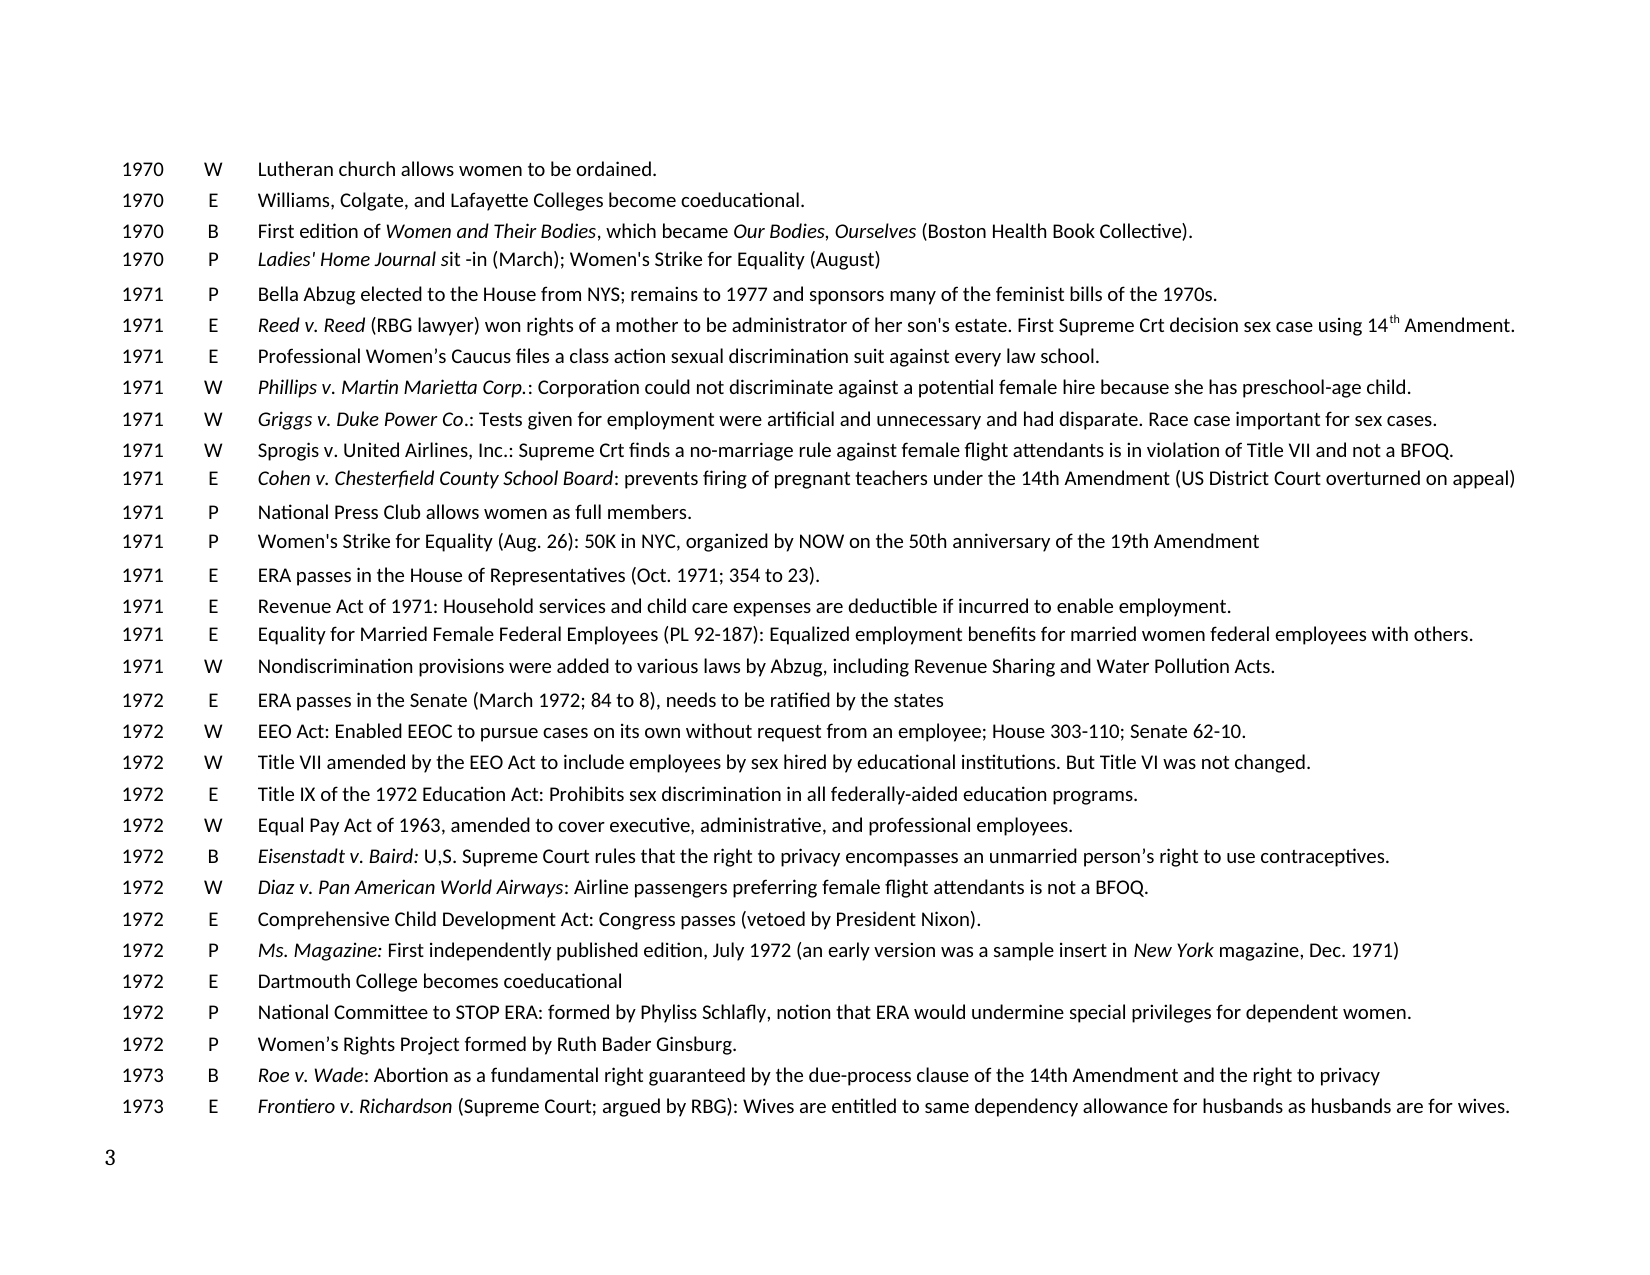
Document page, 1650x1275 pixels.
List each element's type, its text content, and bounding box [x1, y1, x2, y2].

table_cell EEO Act: Enabled EEOC to pursue cases on its own without request from an employee; House 303-110; Senate 62-10. [246, 713, 1531, 744]
table_cell W [180, 369, 246, 400]
table_cell 1972 [105, 869, 180, 900]
table_cell 1972 [105, 900, 180, 931]
table_cell E [180, 681, 246, 712]
table_cell W [180, 400, 246, 431]
table_cell E [180, 963, 246, 994]
table_cell P [180, 1025, 246, 1056]
table_cell Ladies' Home Journal sit -in (March); Women's Strike for Equality (August) [246, 244, 1531, 275]
table_cell National Press Club allows women as full members. [246, 494, 1531, 525]
table_cell Revenue Act of 1971: Household services and child care expenses are deductible if incurred to enable employment. [246, 588, 1531, 619]
table_cell Williams, Colgate, and Lafayette Colleges become coeducational. [246, 181, 1531, 212]
table_cell Women's Strike for Equality (Aug. 26): 50K in NYC, organized by NOW on the 50th anniversary of the 19th Amendment [246, 525, 1531, 556]
table_cell 1972 [105, 744, 180, 775]
table_cell ERA passes in the Senate (March 1972; 84 to 8), needs to be ratified by the states [246, 681, 1531, 712]
table_cell ERA passes in the House of Representatives (Oct. 1971; 354 to 23). [246, 556, 1531, 587]
table_cell 1972 [105, 806, 180, 837]
table_cell E [180, 775, 246, 806]
table_cell 1971 [105, 525, 180, 556]
table_cell Comprehensive Child Development Act: Congress passes (vetoed by President Nixon). [246, 900, 1531, 931]
table_cell E [180, 619, 246, 650]
table_cell Title VII amended by the EEO Act to include employees by sex hired by educational institutions. But Title VI was not changed. [246, 744, 1531, 775]
table_cell Women’s Rights Project formed by Ruth Bader Ginsburg. [246, 1025, 1531, 1056]
table_cell E [180, 556, 246, 587]
table_cell 1972 [105, 713, 180, 744]
table_cell E [180, 181, 246, 212]
table_cell 1971 [105, 400, 180, 431]
table_cell Dartmouth College becomes coeducational [246, 963, 1531, 994]
table_cell 1971 [105, 650, 180, 681]
table_cell 1971 [105, 462, 180, 494]
table_cell W [180, 150, 246, 181]
table_cell Nondiscrimination provisions were added to various laws by Abzug, including Revenue Sharing and Water Pollution Acts. [246, 650, 1531, 681]
table_cell P [180, 994, 246, 1025]
table_cell 1973 [105, 1056, 180, 1087]
table_cell Sprogis v. United Airlines, Inc.: Supreme Crt finds a no-marriage rule against female flight attendants is in violation of Title VII and not a BFOQ. [246, 431, 1531, 462]
table_cell P [180, 525, 246, 556]
table_cell W [180, 713, 246, 744]
table_cell 1972 [105, 775, 180, 806]
table_cell 1971 [105, 556, 180, 587]
table_cell Ms. Magazine: First independently published edition, July 1972 (an early version was a sample insert in New York magazine, Dec. 1971) [246, 931, 1531, 962]
table_cell Griggs v. Duke Power Co.: Tests given for employment were artificial and unnecessary and had disparate. Race case important for sex cases. [246, 400, 1531, 431]
table_cell Equal Pay Act of 1963, amended to cover executive, administrative, and professional employees. [246, 806, 1531, 837]
table_cell 1972 [105, 931, 180, 962]
table_cell B [180, 838, 246, 869]
table_cell First edition of Women and Their Bodies, which became Our Bodies, Ourselves (Boston Health Book Collective). [246, 213, 1531, 244]
table_cell 1971 [105, 337, 180, 369]
table_cell 1971 [105, 369, 180, 400]
table_cell Title IX of the 1972 Education Act: Prohibits sex discrimination in all federally-aided education programs. [246, 775, 1531, 806]
table_cell 1971 [105, 619, 180, 650]
table_cell Equality for Married Female Federal Employees (PL 92-187): Equalized employment benefits for married women federal employees with others. [246, 619, 1531, 650]
table_cell B [180, 213, 246, 244]
table_cell B [180, 1056, 246, 1087]
table_cell Bella Abzug elected to the House from NYS; remains to 1977 and sponsors many of the feminist bills of the 1970s. [246, 275, 1531, 306]
table_cell 1971 [105, 588, 180, 619]
table_cell Diaz v. Pan American World Airways: Airline passengers preferring female flight attendants is not a BFOQ. [246, 869, 1531, 900]
table_cell 1971 [105, 306, 180, 337]
table_cell E [180, 588, 246, 619]
table_cell W [180, 650, 246, 681]
table_cell 1971 [105, 431, 180, 462]
table_cell Frontiero v. Richardson (Supreme Court; argued by RBG): Wives are entitled to same dependency allowance for husbands as husbands are for wives. [246, 1088, 1531, 1119]
table_cell Professional Women’s Caucus files a class action sexual discrimination suit against every law school. [246, 337, 1531, 369]
table_cell P [180, 931, 246, 962]
table_cell Cohen v. Chesterfield County School Board: prevents firing of pregnant teachers under the 14th Amendment (US District Court overturned on appeal) [246, 462, 1531, 494]
table_cell E [180, 1088, 246, 1119]
table_cell 1972 [105, 681, 180, 712]
table_cell Roe v. Wade: Abortion as a fundamental right guaranteed by the due-process clause of the 14th Amendment and the right to privacy [246, 1056, 1531, 1087]
table_cell W [180, 431, 246, 462]
table_cell 1972 [105, 994, 180, 1025]
table_cell E [180, 900, 246, 931]
table_cell W [180, 869, 246, 900]
table_cell 1972 [105, 838, 180, 869]
table_cell P [180, 244, 246, 275]
table_cell E [180, 306, 246, 337]
table_cell Reed v. Reed (RBG lawyer) won rights of a mother to be administrator of her son's estate. First Supreme Crt decision sex case using 14th Amendment. [246, 306, 1531, 337]
table_cell National Committee to STOP ERA: formed by Phyliss Schlafly, notion that ERA would undermine special privileges for dependent women. [246, 994, 1531, 1025]
table_cell 1970 [105, 213, 180, 244]
table_cell E [180, 337, 246, 369]
table_cell 1970 [105, 244, 180, 275]
table_cell Phillips v. Martin Marietta Corp.: Corporation could not discriminate against a potential female hire because she has preschool-age child. [246, 369, 1531, 400]
table_cell 1970 [105, 181, 180, 212]
table_cell 1972 [105, 963, 180, 994]
table_cell Eisenstadt v. Baird: U,S. Supreme Court rules that the right to privacy encompasses an unmarried person’s right to use contraceptives. [246, 838, 1531, 869]
table_cell 1971 [105, 275, 180, 306]
table_cell E [180, 462, 246, 494]
table_cell P [180, 275, 246, 306]
table_cell 1970 [105, 150, 180, 181]
table_cell P [180, 494, 246, 525]
table_cell W [180, 806, 246, 837]
table_cell W [180, 744, 246, 775]
table_cell 1973 [105, 1088, 180, 1119]
table_cell Lutheran church allows women to be ordained. [246, 150, 1531, 181]
table_cell 1971 [105, 494, 180, 525]
table_cell 1972 [105, 1025, 180, 1056]
